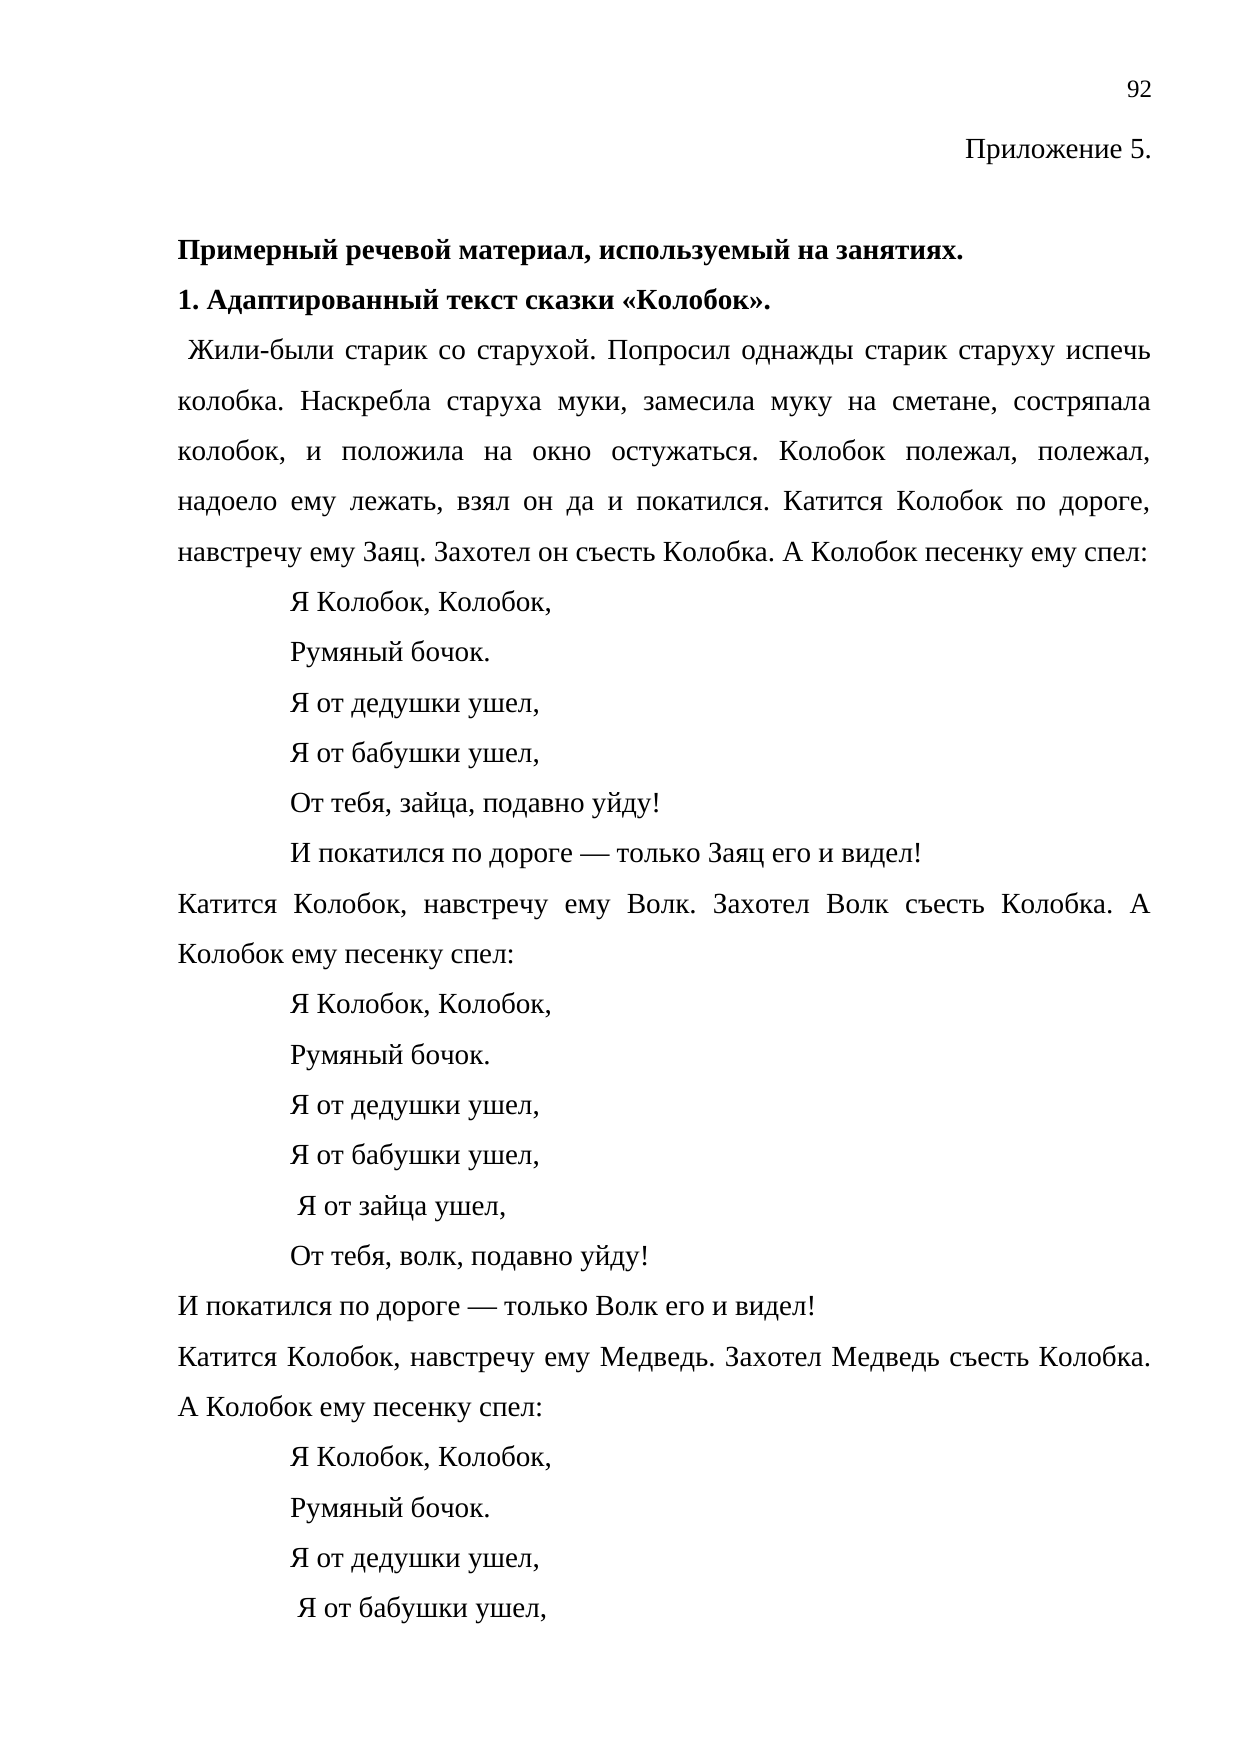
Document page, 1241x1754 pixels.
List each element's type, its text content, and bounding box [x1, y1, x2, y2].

text Приложение 5. [177, 131, 1152, 165]
text Румяный бочок. [290, 1490, 1152, 1523]
text 1. Адаптированный текст сказки «Колобок». [177, 282, 1152, 316]
text Румяный бочок. [290, 634, 1152, 668]
text Я от бабушки ушел, [290, 1590, 1152, 1624]
text Катится Колобок, навстречу ему Волк. Захотел Волк съесть Колобка. А Колобок ему песенку спел: [177, 886, 1152, 970]
text Румяный бочок. [290, 1037, 1152, 1070]
text И покатился по дороге — только Заяц его и видел! [290, 836, 1152, 869]
text Я от зайца ушел, [290, 1188, 1152, 1221]
text Я от бабушки ушел, [290, 1137, 1152, 1171]
text Я от бабушки ушел, [290, 735, 1152, 768]
text Я от дедушки ушел, [290, 685, 1152, 718]
text Я Колобок, Колобок, [290, 1439, 1152, 1473]
text От тебя, зайца, подавно уйду! [290, 785, 1152, 819]
text Примерный речевой материал, используемый на занятиях. [177, 232, 1152, 265]
text От тебя, волк, подавно уйду! [290, 1238, 1152, 1272]
text Катится Колобок, навстречу ему Медведь. Захотел Медведь съесть Колобка. А Колобок ему песенку спел: [177, 1339, 1152, 1423]
text Я от дедушки ушел, [290, 1087, 1152, 1121]
text Жили-были старик со старухой. Попросил однажды старик старуху испечь колобка. Наскребла старуха муки, замесила муку на сметане, состряпала колобок, и положила на окно остужаться. Колобок полежал, полежал, надоело ему лежать, взял он да и покатился. Катится Колобок по дороге, навстречу ему Заяц. Захотел он съесть Колобка. А Колобок песенку ему спел: [177, 332, 1152, 567]
text Я от дедушки ушел, [290, 1540, 1152, 1573]
text Я Колобок, Колобок, [290, 584, 1152, 618]
text И покатился по дороге — только Волк его и видел! [177, 1288, 1152, 1322]
text Я Колобок, Колобок, [290, 987, 1152, 1020]
